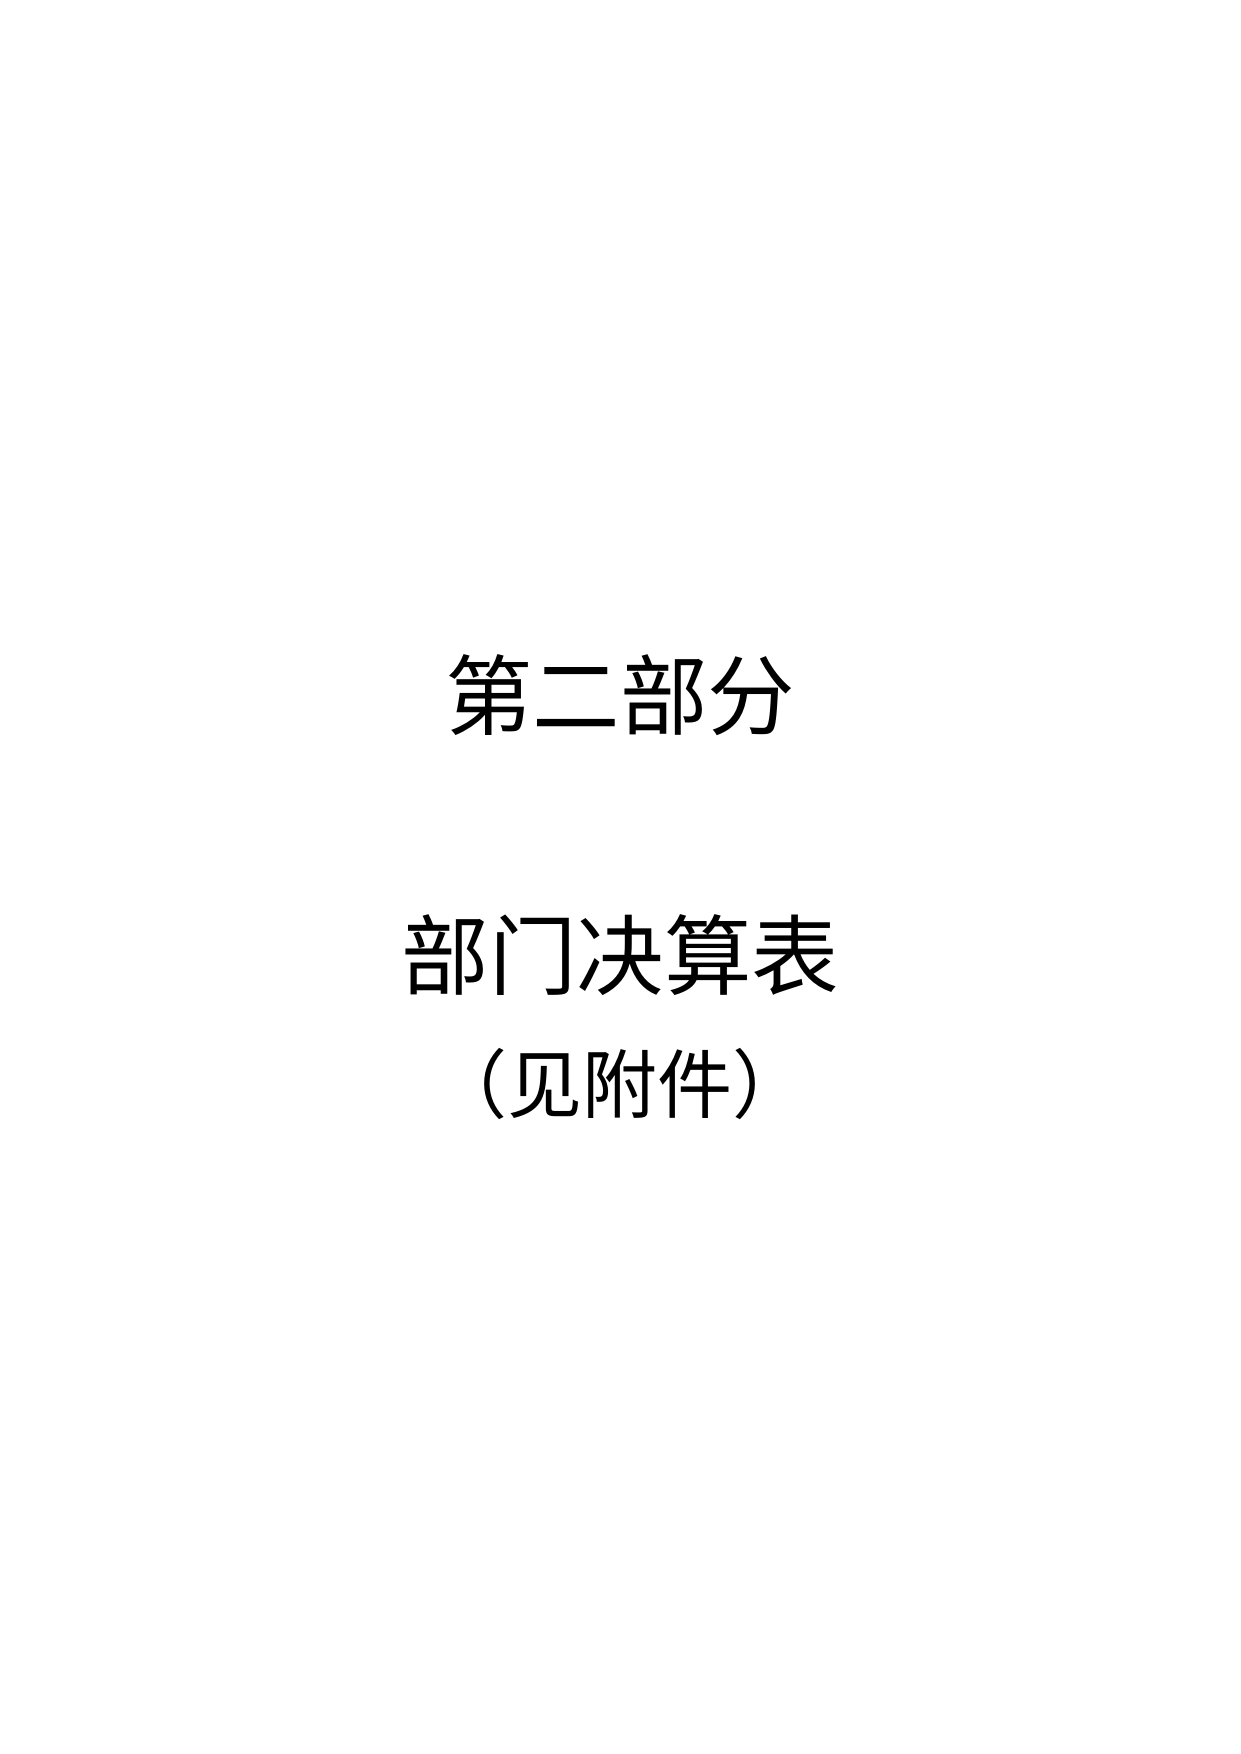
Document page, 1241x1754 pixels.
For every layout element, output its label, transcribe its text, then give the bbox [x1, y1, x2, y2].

text 部门决算表 [75, 885, 1165, 1015]
text 第二部分 [75, 625, 1165, 755]
text （见附件） [75, 1015, 1165, 1145]
